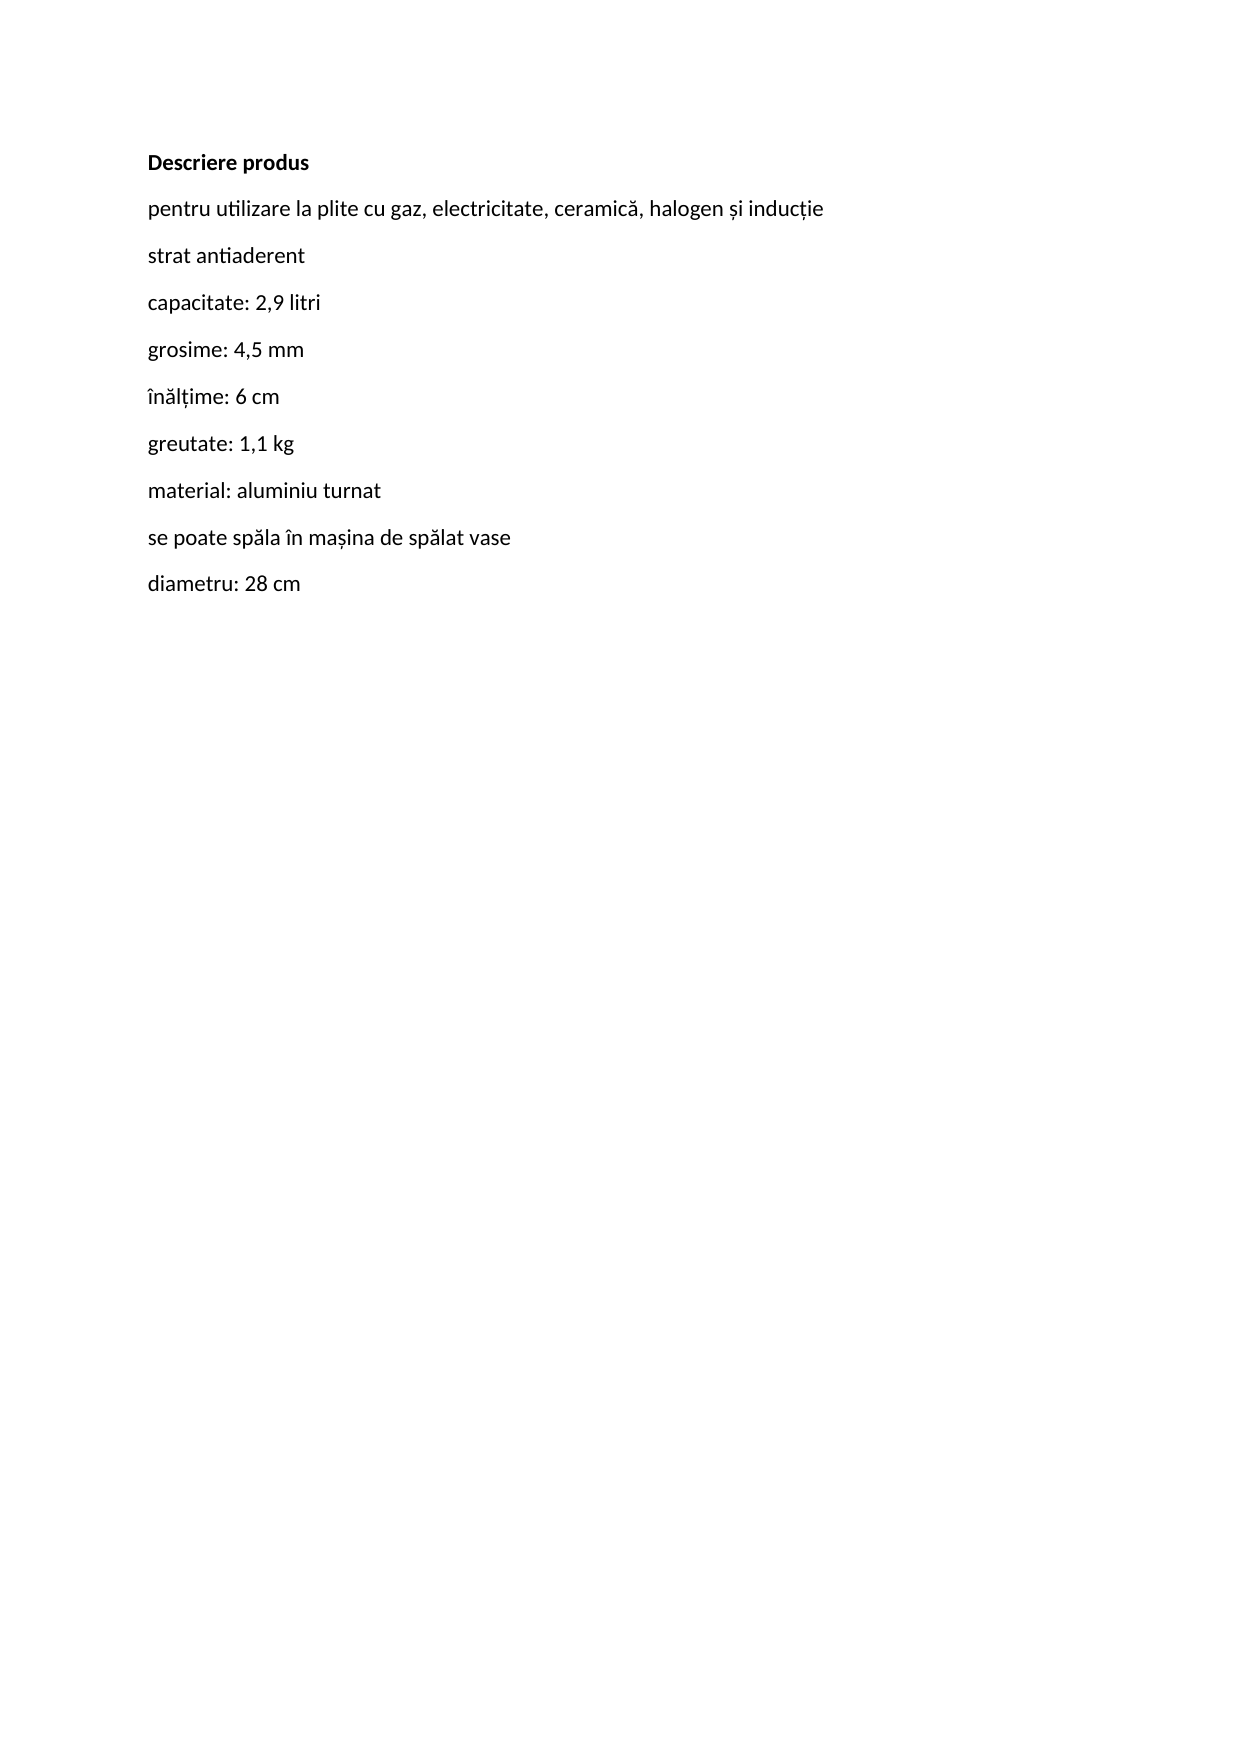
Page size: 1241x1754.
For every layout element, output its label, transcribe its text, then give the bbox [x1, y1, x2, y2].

text înălțime: 6 cm [148, 382, 1093, 410]
text grosime: 4,5 mm [148, 335, 1093, 363]
text se poate spăla în mașina de spălat vase [148, 523, 1093, 551]
text greutate: 1,1 kg [148, 429, 1093, 457]
text Descriere produs [148, 148, 1093, 176]
text material: aluminiu turnat [148, 476, 1093, 504]
text pentru utilizare la plite cu gaz, electricitate, ceramică, halogen și inducție [148, 194, 1093, 222]
text diametru: 28 cm [148, 569, 1093, 597]
text strat antiaderent [148, 241, 1093, 269]
text capacitate: 2,9 litri [148, 288, 1093, 316]
